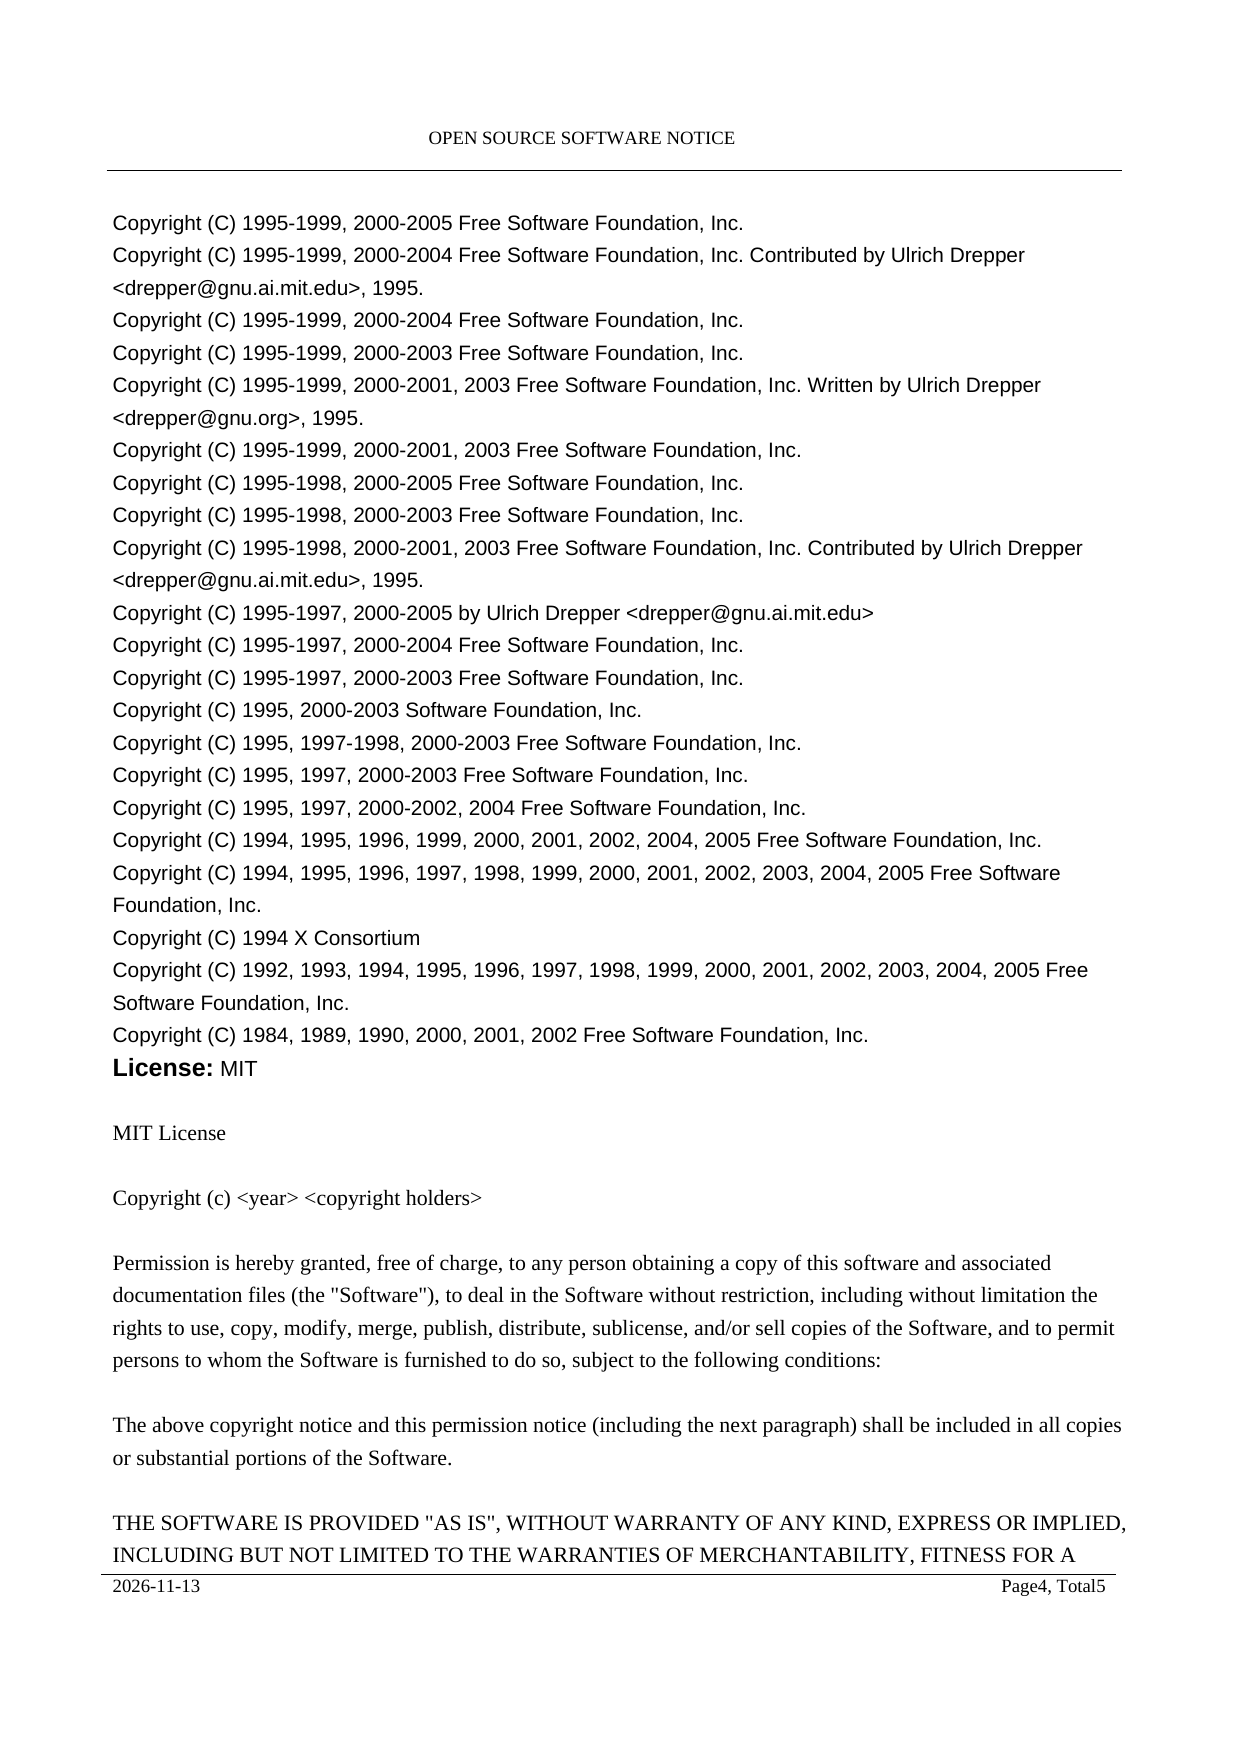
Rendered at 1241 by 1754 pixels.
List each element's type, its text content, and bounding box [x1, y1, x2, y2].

text Copyright (C) 1995-1998, 2000-2003 Free Software Foundation, Inc. [112, 499, 1128, 531]
text Copyright (C) 1994, 1995, 1996, 1997, 1998, 1999, 2000, 2001, 2002, 2003, 2004, 2005 Free Software Foundation, Inc. [112, 856, 1128, 921]
text Copyright (C) 1995, 2000-2003 Software Foundation, Inc. [112, 694, 1128, 726]
text Copyright (C) 1995, 1997, 2000-2002, 2004 Free Software Foundation, Inc. [112, 791, 1128, 824]
text Copyright (C) 1994 X Consortium [112, 921, 1128, 954]
text Copyright (C) 1995-1999, 2000-2003 Free Software Foundation, Inc. [112, 336, 1128, 369]
text Copyright (C) 1995-1997, 2000-2005 by Ulrich Drepper <drepper@gnu.ai.mit.edu> [112, 596, 1128, 629]
text Copyright (C) 1995-1997, 2000-2004 Free Software Foundation, Inc. [112, 629, 1128, 661]
text Copyright (C) 1995-1997, 2000-2003 Free Software Foundation, Inc. [112, 661, 1128, 694]
text Copyright (C) 1995-1998, 2000-2005 Free Software Foundation, Inc. [112, 466, 1128, 499]
text Copyright (C) 1995, 1997, 2000-2003 Free Software Foundation, Inc. [112, 759, 1128, 791]
text Copyright (C) 1995-1999, 2000-2004 Free Software Foundation, Inc. [112, 304, 1128, 336]
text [112, 1051, 1128, 1571]
text Copyright (C) 1995-1999, 2000-2001, 2003 Free Software Foundation, Inc. [112, 434, 1128, 466]
text Copyright (C) 1995-1998, 2000-2001, 2003 Free Software Foundation, Inc. Contributed by Ulrich Drepper <drepper@gnu.ai.mit.edu>, 1995. [112, 531, 1128, 596]
text Copyright (C) 1995-1999, 2000-2001, 2003 Free Software Foundation, Inc. Written by Ulrich Drepper <drepper@gnu.org>, 1995. [112, 369, 1128, 434]
text Copyright (C) 1995, 1997-1998, 2000-2003 Free Software Foundation, Inc. [112, 726, 1128, 759]
text Copyright (C) 1995-1999, 2000-2005 Free Software Foundation, Inc. [112, 206, 1128, 239]
text Copyright (C) 1984, 1989, 1990, 2000, 2001, 2002 Free Software Foundation, Inc. [112, 1019, 1128, 1051]
text Copyright (C) 1995-1999, 2000-2004 Free Software Foundation, Inc. Contributed by Ulrich Drepper <drepper@gnu.ai.mit.edu>, 1995. [112, 239, 1128, 304]
text Copyright (C) 1994, 1995, 1996, 1999, 2000, 2001, 2002, 2004, 2005 Free Software Foundation, Inc. [112, 824, 1128, 856]
text Copyright (C) 1992, 1993, 1994, 1995, 1996, 1997, 1998, 1999, 2000, 2001, 2002, 2003, 2004, 2005 Free Software Foundation, Inc. [112, 954, 1128, 1019]
